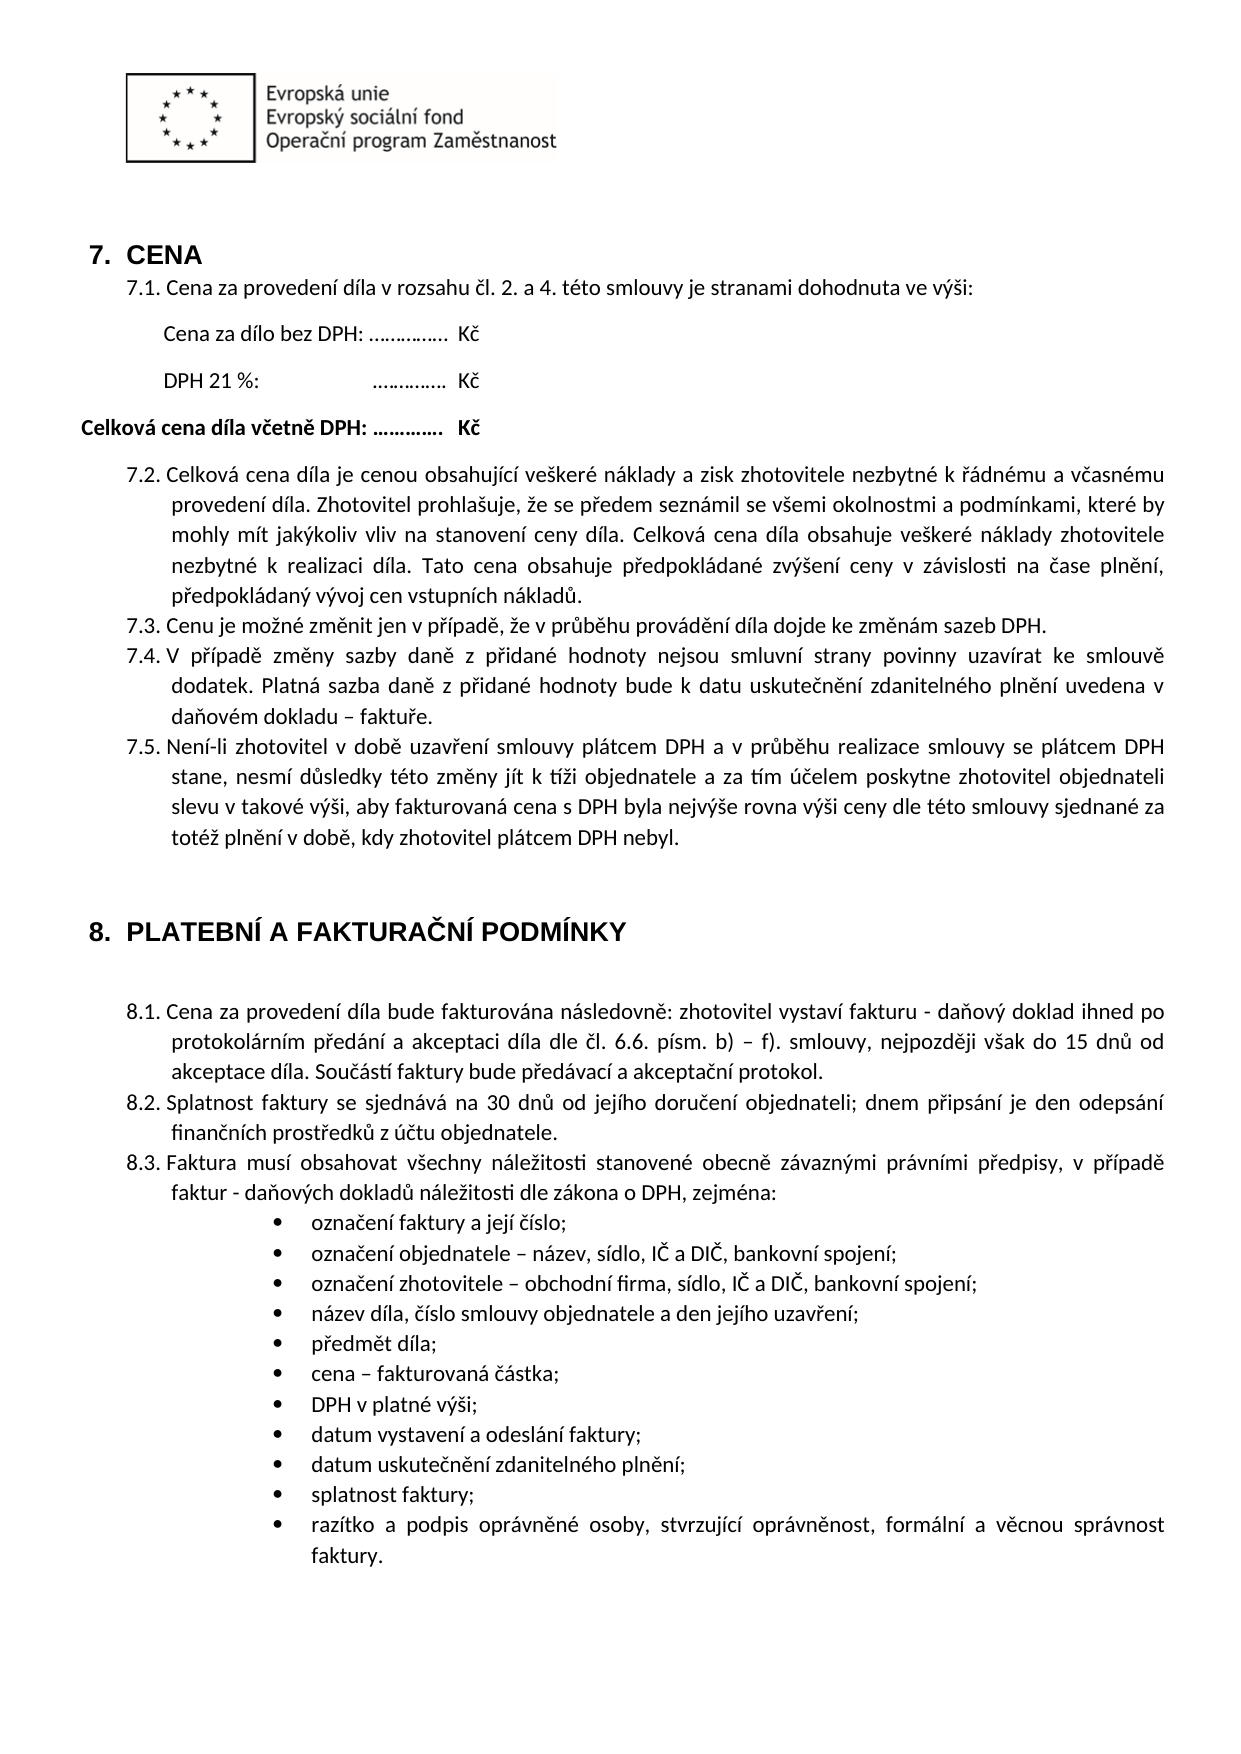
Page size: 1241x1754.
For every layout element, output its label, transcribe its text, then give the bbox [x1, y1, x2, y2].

list označení objednatele – název, sídlo, IČ a DIČ, bankovní spojení; [274, 1239, 1167, 1267]
list Cena za provedení díla bude fakturována následovně: zhotovitel vystaví fakturu - daňový doklad ihned po protokolárním předání a akceptaci díla dle čl. 6.6. písm. b) – f). smlouvy, nejpozději však do 15 dnů od akceptace díla. Součástí faktury bude předávací a akceptační protokol. [126, 997, 1167, 1085]
subtitle PLATEBNÍ A FAKTURAČNÍ PODMÍNKY [89, 916, 1167, 948]
list Celková cena díla je cenou obsahující veškeré náklady a zisk zhotovitele nezbytné k řádnému a včasnému provedení díla. Zhotovitel prohlašuje, že se předem seznámil se všemi okolnostmi a podmínkami, které by mohly mít jakýkoliv vliv na stanovení ceny díla. Celková cena díla obsahuje veškeré náklady zhotovitele nezbytné k realizaci díla. Tato cena obsahuje předpokládané zvýšení ceny v závislosti na čase plnění, předpokládaný vývoj cen vstupních nákladů. [126, 460, 1167, 609]
list datum uskutečnění zdanitelného plnění; [274, 1450, 1167, 1478]
list V případě změny sazby daně z přidané hodnoty nejsou smluvní strany povinny uzavírat ke smlouvě dodatek. Platná sazba daně z přidané hodnoty bude k datu uskutečnění zdanitelného plnění uvedena v daňovém dokladu – faktuře. [126, 641, 1167, 730]
list razítko a podpis oprávněné osoby, stvrzující oprávněnost, formální a věcnou správnost faktury. [274, 1511, 1167, 1569]
list cena – fakturovaná částka; [274, 1359, 1167, 1387]
picture [125, 73, 557, 163]
subtitle CENA [89, 239, 1167, 270]
list Faktura musí obsahovat všechny náležitosti stanovené obecně závaznými právními předpisy, v případě faktur - daňových dokladů náležitosti dle zákona o DPH, zejména: [126, 1148, 1167, 1206]
text Celková cena díla včetně DPH: …………. Kč [81, 413, 1167, 441]
list DPH v platné výši; [274, 1390, 1167, 1418]
list předmět díla; [274, 1329, 1167, 1357]
list označení faktury a její číslo; [274, 1208, 1167, 1236]
list označení zhotovitele – obchodní firma, sídlo, IČ a DIČ, bankovní spojení; [274, 1269, 1167, 1297]
list Není-li zhotovitel v době uzavření smlouvy plátcem DPH a v průběhu realizace smlouvy se plátcem DPH stane, nesmí důsledky této změny jít k tíži objednatele a za tím účelem poskytne zhotovitel objednateli slevu v takové výši, aby fakturovaná cena s DPH byla nejvýše rovna výši ceny dle této smlouvy sjednané za totéž plnění v době, kdy zhotovitel plátcem DPH nebyl. [126, 732, 1167, 851]
list splatnost faktury; [274, 1480, 1167, 1508]
list Splatnost faktury se sjednává na 30 dnů od jejího doručení objednateli; dnem připsání je den odepsání finančních prostředků z účtu objednatele. [126, 1088, 1167, 1146]
list Cenu je možné změnit jen v případě, že v průběhu provádění díla dojde ke změnám sazeb DPH. [126, 611, 1167, 639]
list datum vystavení a odeslání faktury; [274, 1420, 1167, 1448]
text Cena za dílo bez DPH: …………… Kč [163, 319, 1167, 347]
list název díla, číslo smlouvy objednatele a den jejího uzavření; [274, 1299, 1167, 1327]
text DPH 21 %: .…………. Kč [163, 366, 1167, 394]
list Cena za provedení díla v rozsahu čl. 2. a 4. této smlouvy je stranami dohodnuta ve výši: [126, 273, 1167, 301]
